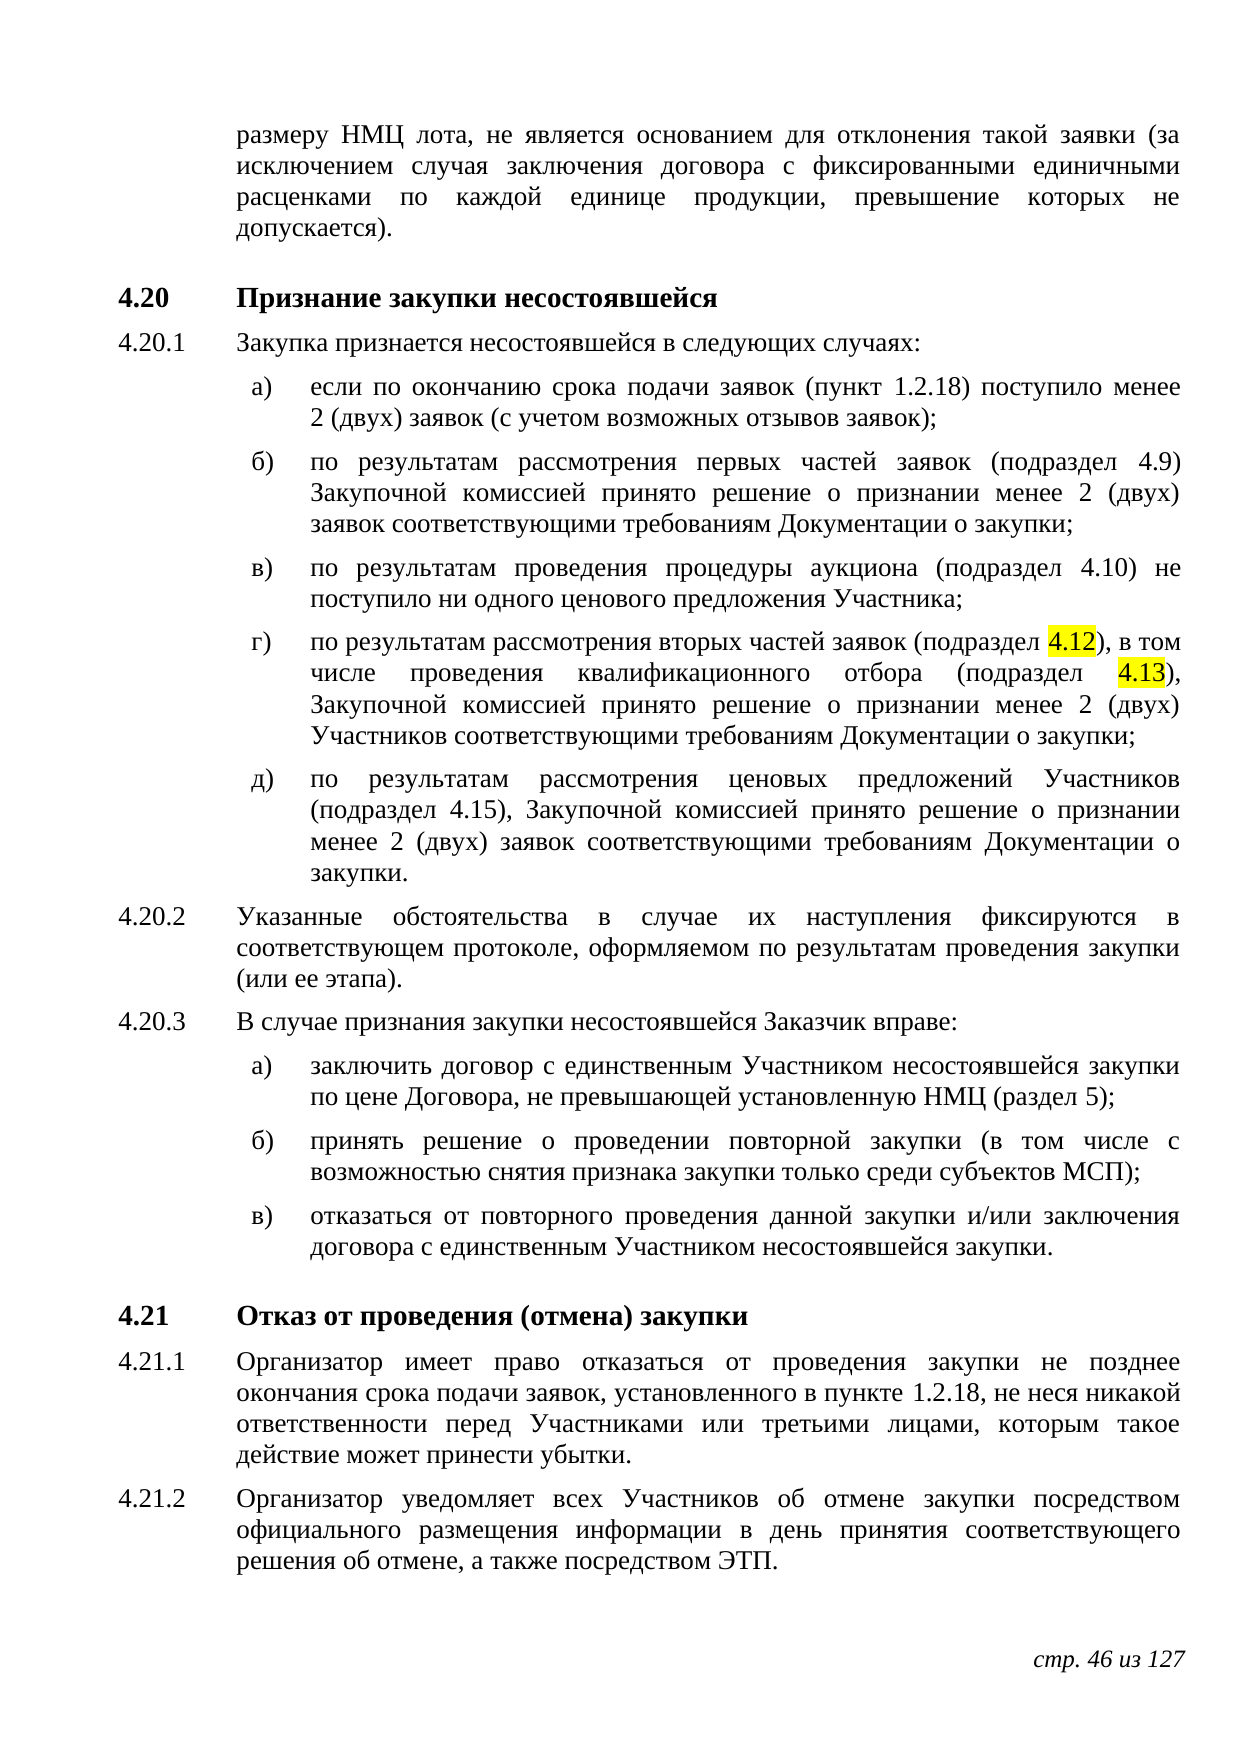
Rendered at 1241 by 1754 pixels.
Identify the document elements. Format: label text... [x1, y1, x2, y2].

text Указанные обстоятельства в случае их наступления фиксируются в соответствующем протоколе, оформляемом по результатам проведения закупки (или ее этапа). [118, 899, 1181, 993]
text по результатам рассмотрения первых частей заявок (подраздел 4.9) Закупочной комиссией принято решение о признании менее 2 (двух) заявок соответствующими требованиям Документации о закупки; [251, 445, 1181, 538]
text заключить договор с единственным Участником несостоявшейся закупки по цене Договора, не превышающей установленную НМЦ (раздел 5); [251, 1049, 1181, 1111]
text по результатам рассмотрения вторых частей заявок (подраздел 4.12), в том числе проведения квалификационного отбора (подраздел 4.13), Закупочной комиссией принято решение о признании менее 2 (двух) Участников соответствующими требованиям Документации о закупки; [251, 625, 1181, 750]
text принять решение о проведении повторной закупки (в том числе с возможностью снятия признака закупки только среди субъектов МСП); [251, 1124, 1181, 1186]
text Организатор уведомляет всех Участников об отмене закупки посредством официального размещения информации в день принятия соответствующего решения об отмене, а также посредством ЭТП. [118, 1482, 1181, 1575]
text Организатор имеет право отказаться от проведения закупки не позднее окончания срока подачи заявок, установленного в пункте 1.2.18, не неся никакой ответственности перед Участниками или третьими лицами, которым такое действие может принести убытки. [118, 1344, 1181, 1469]
text отказаться от повторного проведения данной закупки и/или заключения договора с единственным Участником несостоявшейся закупки. [251, 1199, 1181, 1261]
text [118, 118, 1181, 243]
text по результатам проведения процедуры аукциона (подраздел 4.10) не поступило ни одного ценового предложения Участника; [251, 551, 1181, 613]
text по результатам рассмотрения ценовых предложений Участников (подраздел 4.15), Закупочной комиссией принято решение о признании менее 2 (двух) заявок соответствующими требованиям Документации о закупки. [251, 762, 1181, 887]
text В случае признания закупки несостоявшейся Заказчик вправе: [118, 1006, 1181, 1037]
subtitle Отказ от проведения (отмена) закупки [118, 1298, 1181, 1332]
text если по окончанию срока подачи заявок (пункт 1.2.18) поступило менее 2 (двух) заявок (с учетом возможных отзывов заявок); [251, 370, 1181, 432]
text Закупка признается несостоявшейся в следующих случаях: [118, 326, 1181, 357]
subtitle Признание закупки несостоявшейся [118, 280, 1181, 314]
